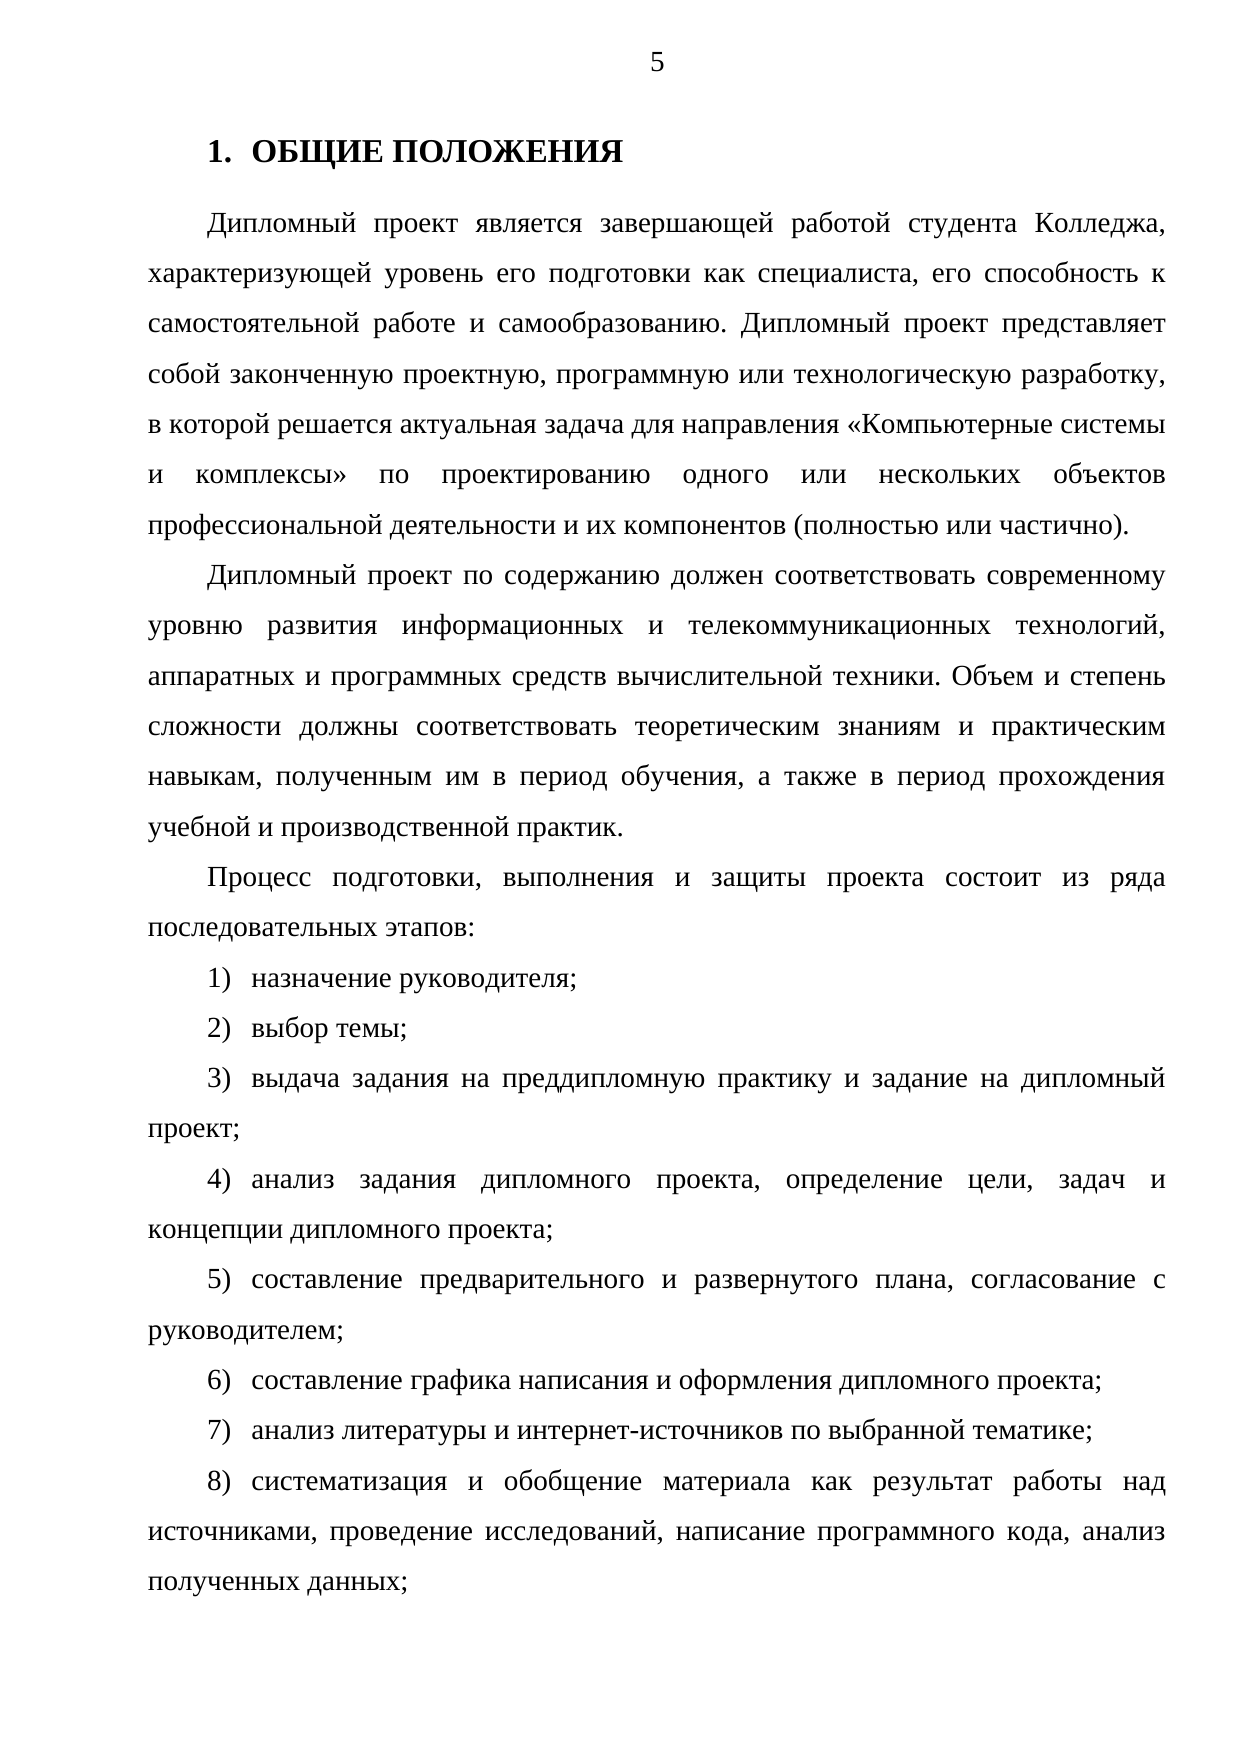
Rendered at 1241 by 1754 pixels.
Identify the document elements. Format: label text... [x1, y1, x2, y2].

subtitle ОБЩИЕ ПОЛОЖЕНИЯ [148, 132, 1167, 170]
list выдача задания на преддипломную практику и задание на дипломный проект; [148, 1060, 1167, 1144]
text Дипломный проект по содержанию должен соответствовать современному уровню развития информационных и телекоммуникационных технологий, аппаратных и программных средств вычислительной техники. Объем и степень сложности должны соответствовать теоретическим знаниям и практическим навыкам, полученным им в период обучения, а также в период прохождения учебной и производственной практик. [148, 557, 1167, 842]
list назначение руководителя; [148, 960, 1167, 993]
text Процесс подготовки, выполнения и защиты проекта состоит из ряда последовательных этапов: [148, 859, 1167, 943]
list анализ литературы и интернет-источников по выбранной тематике; [148, 1412, 1167, 1446]
list выбор темы; [148, 1010, 1167, 1043]
list систематизация и обобщение материала как результат работы над источниками, проведение исследований, написание программного кода, анализ полученных данных; [148, 1463, 1167, 1597]
list составление предварительного и развернутого плана, согласование с руководителем; [148, 1262, 1167, 1345]
list составление графика написания и оформления дипломного проекта; [148, 1362, 1167, 1396]
text Дипломный проект является завершающей работой студента Колледжа, характеризующей уровень его подготовки как специалиста, его способность к самостоятельной работе и самообразованию. Дипломный проект представляет собой законченную проектную, программную или технологическую разработку, в которой решается актуальная задача для направления «Компьютерные системы и комплексы» по проектированию одного или нескольких объектов профессиональной деятельности и их компонентов (полностью или частично). [148, 205, 1167, 540]
list анализ задания дипломного проекта, определение цели, задач и концепции дипломного проекта; [148, 1161, 1167, 1245]
